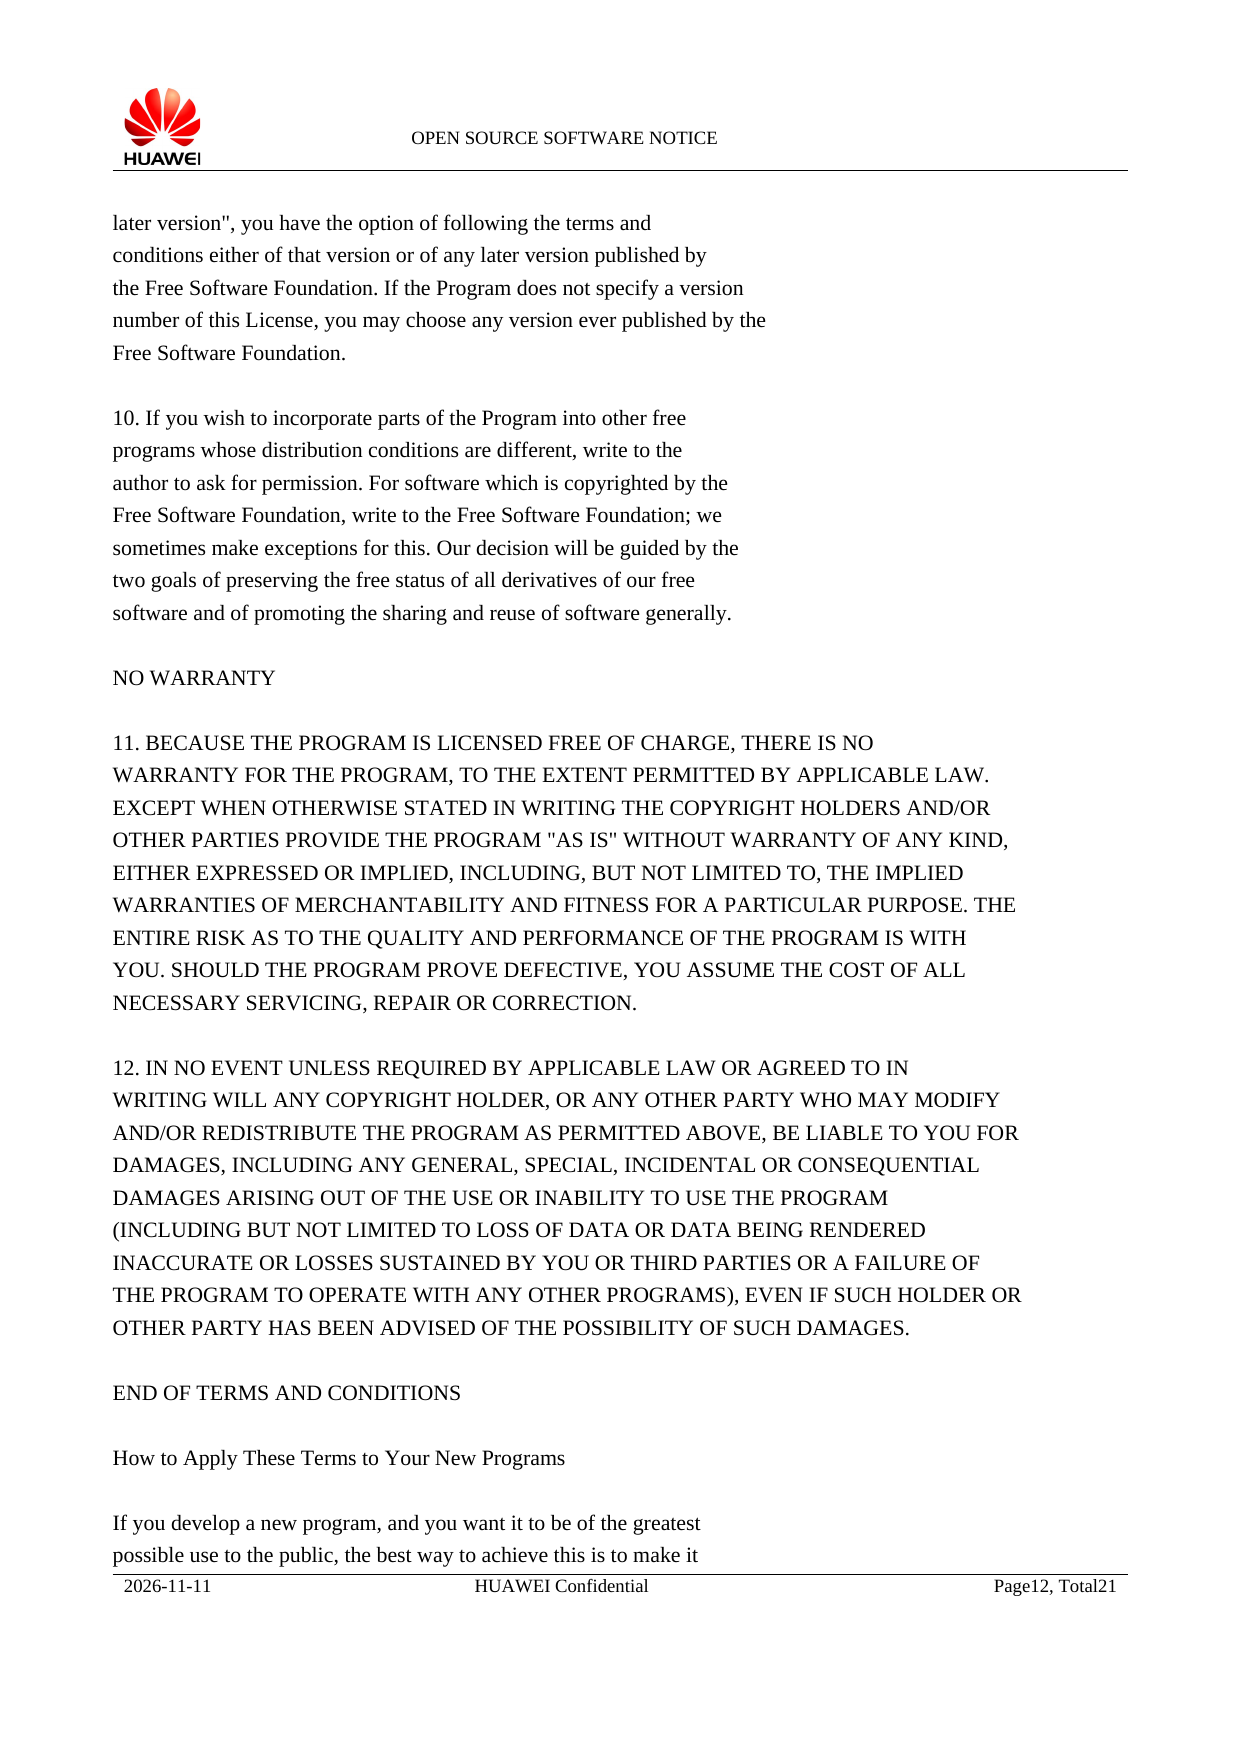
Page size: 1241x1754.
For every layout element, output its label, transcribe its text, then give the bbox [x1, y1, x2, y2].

picture [124, 88, 201, 165]
